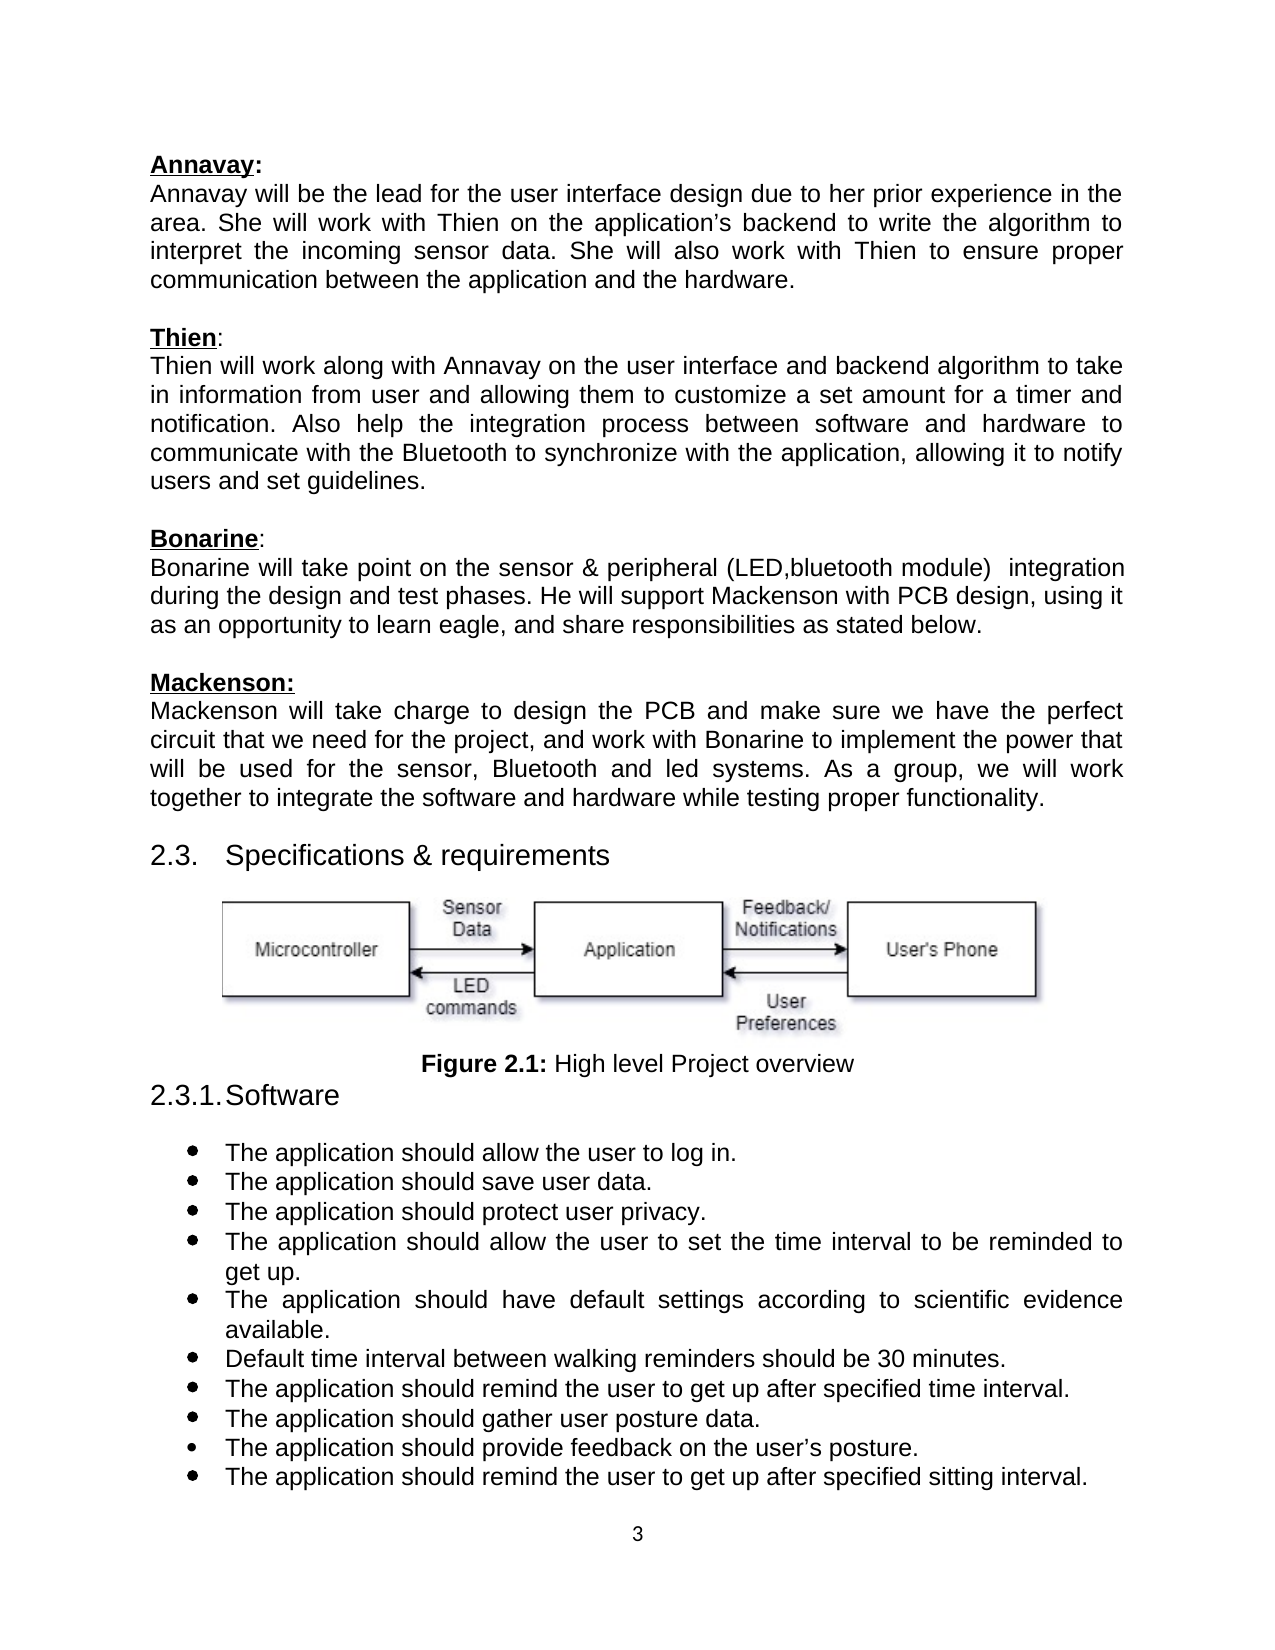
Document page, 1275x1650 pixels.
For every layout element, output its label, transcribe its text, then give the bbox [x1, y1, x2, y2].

list The application should save user data. [187, 1167, 1125, 1197]
text Annavay will be the lead for the user interface design due to her prior experience in the area. She will work with Thien on the application’s backend to write the algorithm to interpret the incoming sensor data. She will also work with Thien to ensure proper communication between the application and the hardware. [150, 179, 1125, 294]
subtitle Software [150, 1078, 1125, 1111]
text Mackenson: [150, 667, 1125, 696]
list The application should remind the user to get up after specified time interval. [187, 1374, 1125, 1404]
text Figure 2.1: High level Project overview [150, 1049, 1125, 1078]
text Thien: [150, 322, 1125, 351]
list The application should allow the user to set the time interval to be reminded to get up. [187, 1227, 1125, 1286]
text Bonarine: [150, 524, 1125, 552]
text Mackenson will take charge to design the PCB and make sure we have the perfect circuit that we need for the project, and work with Bonarine to implement the power that will be used for the sensor, Bluetooth and led systems. As a group, we will work together to integrate the software and hardware while testing proper functionality. [150, 696, 1125, 811]
list The application should provide feedback on the user’s posture. [187, 1433, 1125, 1462]
list The application should remind the user to get up after specified sitting interval. [187, 1462, 1125, 1492]
subtitle Specifications & requirements [150, 838, 1125, 871]
list Default time interval between walking reminders should be 30 minutes. [187, 1344, 1125, 1374]
text Bonarine will take point on the sensor & peripheral (LED,bluetooth module) integration during the design and test phases. He will support Mackenson with PCB design, using it as an opportunity to learn eagle, and share responsibilities as stated below. [150, 552, 1125, 639]
text Annavay: [150, 150, 1125, 179]
text Thien will work along with Annavay on the user interface and backend algorithm to take in information from user and allowing them to customize a set amount for a timer and notification. Also help the integration process between software and hardware to communicate with the Bluetooth to synchronize with the application, allowing it to notify users and set guidelines. [150, 351, 1125, 495]
picture [222, 897, 1053, 1049]
list The application should gather user posture data. [187, 1404, 1125, 1433]
list The application should protect user privacy. [187, 1197, 1125, 1227]
list The application should allow the user to log in. [187, 1138, 1125, 1167]
list The application should have default settings according to scientific evidence available. [187, 1286, 1125, 1344]
